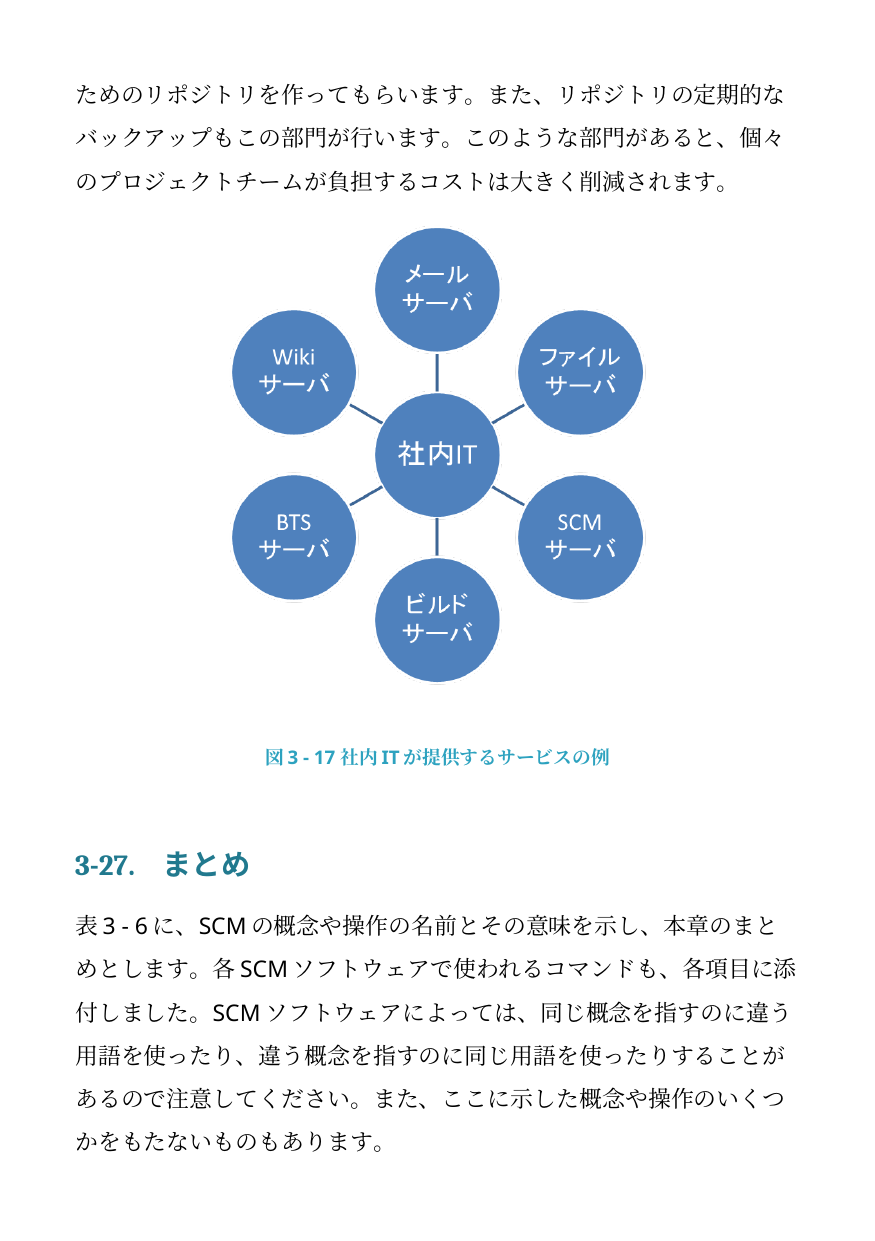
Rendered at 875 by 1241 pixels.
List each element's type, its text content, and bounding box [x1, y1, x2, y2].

text 表3 - 6に、SCMの概念や操作の名前とその意味を示し、本章のまとめとします。各SCMソフトウェアで使われるコマンドも、各項目に添付しました。SCMソフトウェアによっては、同じ概念を指すのに違う用語を使ったり、違う概念を指すのに同じ用語を使ったりすることがあるので注意してください。また、ここに示した概念や操作のいくつかをもたないものもあります。 [75, 906, 799, 1159]
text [75, 75, 799, 199]
picture [177, 224, 697, 685]
subtitle まとめ [75, 825, 799, 900]
